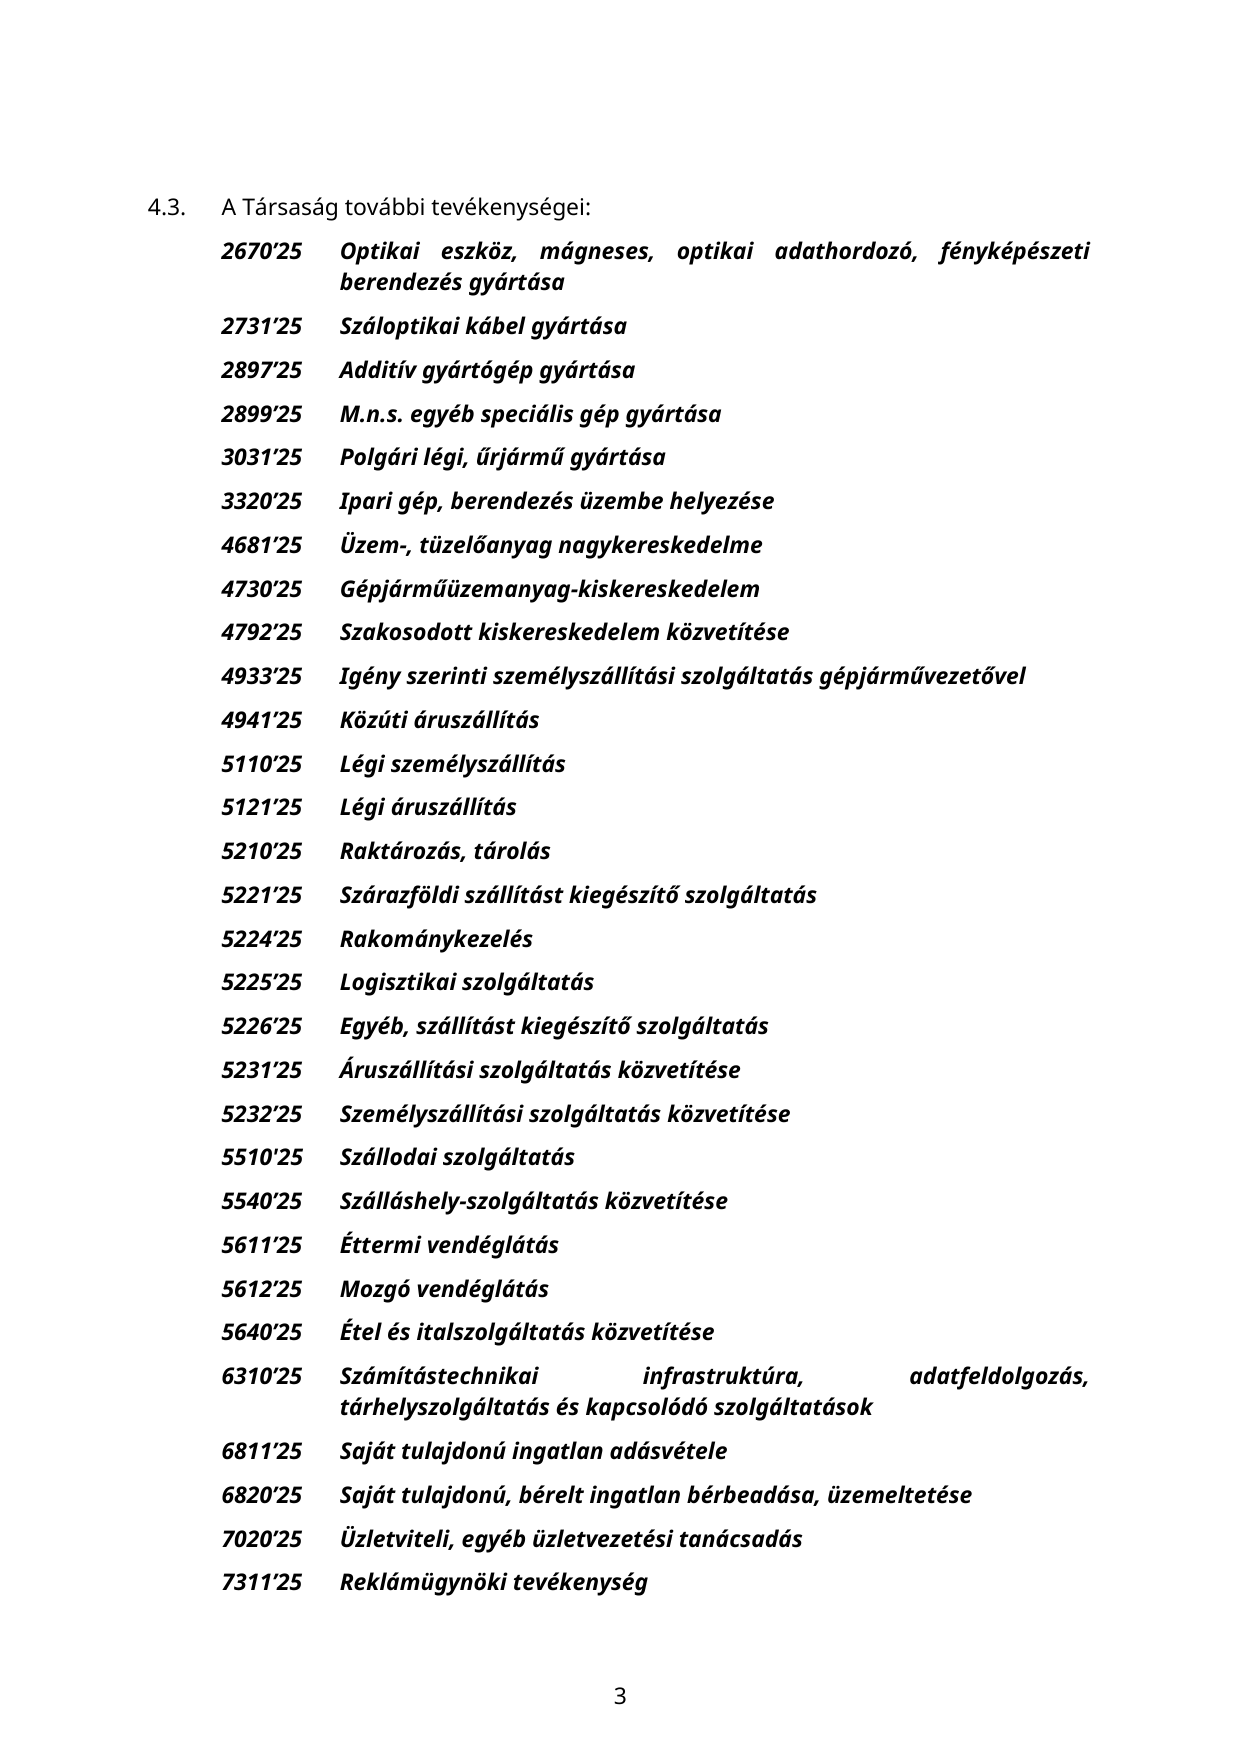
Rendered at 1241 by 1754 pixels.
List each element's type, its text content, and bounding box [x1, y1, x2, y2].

text 4730’25 Gépjárműüzemanyag-kiskereskedelem [221, 573, 1093, 604]
text 4941’25 Közúti áruszállítás [221, 704, 1093, 735]
text 6310’25 Számítástechnikai infrastruktúra, adatfeldolgozás, tárhelyszolgáltatás és kapcsolódó szolgáltatások [221, 1360, 1093, 1423]
text 5225’25 Logisztikai szolgáltatás [221, 966, 1093, 998]
text 7311’25 Reklámügynöki tevékenység [221, 1566, 1093, 1598]
text 2670’25 Optikai eszköz, mágneses, optikai adathordozó, fényképészeti berendezés gyártása [221, 235, 1093, 298]
text 5640’25 Étel és italszolgáltatás közvetítése [221, 1316, 1093, 1348]
text 3031’25 Polgári légi, űrjármű gyártása [221, 441, 1093, 473]
text 5612’25 Mozgó vendéglátás [221, 1273, 1093, 1304]
text 5231’25 Áruszállítási szolgáltatás közvetítése [221, 1054, 1093, 1085]
text 2731’25 Száloptikai kábel gyártása [221, 310, 1093, 341]
text 5210’25 Raktározás, tárolás [221, 835, 1093, 866]
text 5611’25 Éttermi vendéglátás [221, 1229, 1093, 1260]
text 6811’25 Saját tulajdonú ingatlan adásvétele [221, 1435, 1093, 1466]
text 2897’25 Additív gyártógép gyártása [221, 354, 1093, 385]
text 2899’25 M.n.s. egyéb speciális gép gyártása [221, 398, 1093, 429]
text 6820’25 Saját tulajdonú, bérelt ingatlan bérbeadása, üzemeltetése [221, 1479, 1093, 1510]
list A Társaság további tevékenységei: [148, 191, 1093, 223]
text 5540’25 Szálláshely-szolgáltatás közvetítése [221, 1185, 1093, 1216]
text 5221’25 Szárazföldi szállítást kiegészítő szolgáltatás [221, 879, 1093, 910]
text 5226’25 Egyéb, szállítást kiegészítő szolgáltatás [221, 1010, 1093, 1041]
text 5121’25 Légi áruszállítás [221, 791, 1093, 823]
text 3320’25 Ipari gép, berendezés üzembe helyezése [221, 485, 1093, 516]
text 5224’25 Rakománykezelés [221, 923, 1093, 954]
text 5110’25 Légi személyszállítás [221, 748, 1093, 779]
text 4681’25 Üzem-, tüzelőanyag nagykereskedelme [221, 529, 1093, 560]
text 7020’25 Üzletviteli, egyéb üzletvezetési tanácsadás [221, 1523, 1093, 1554]
text 5232’25 Személyszállítási szolgáltatás közvetítése [221, 1098, 1093, 1129]
text 4792’25 Szakosodott kiskereskedelem közvetítése [221, 616, 1093, 648]
text 4933’25 Igény szerinti személyszállítási szolgáltatás gépjárművezetővel [221, 660, 1093, 691]
text 5510'25 Szállodai szolgáltatás [221, 1141, 1093, 1173]
